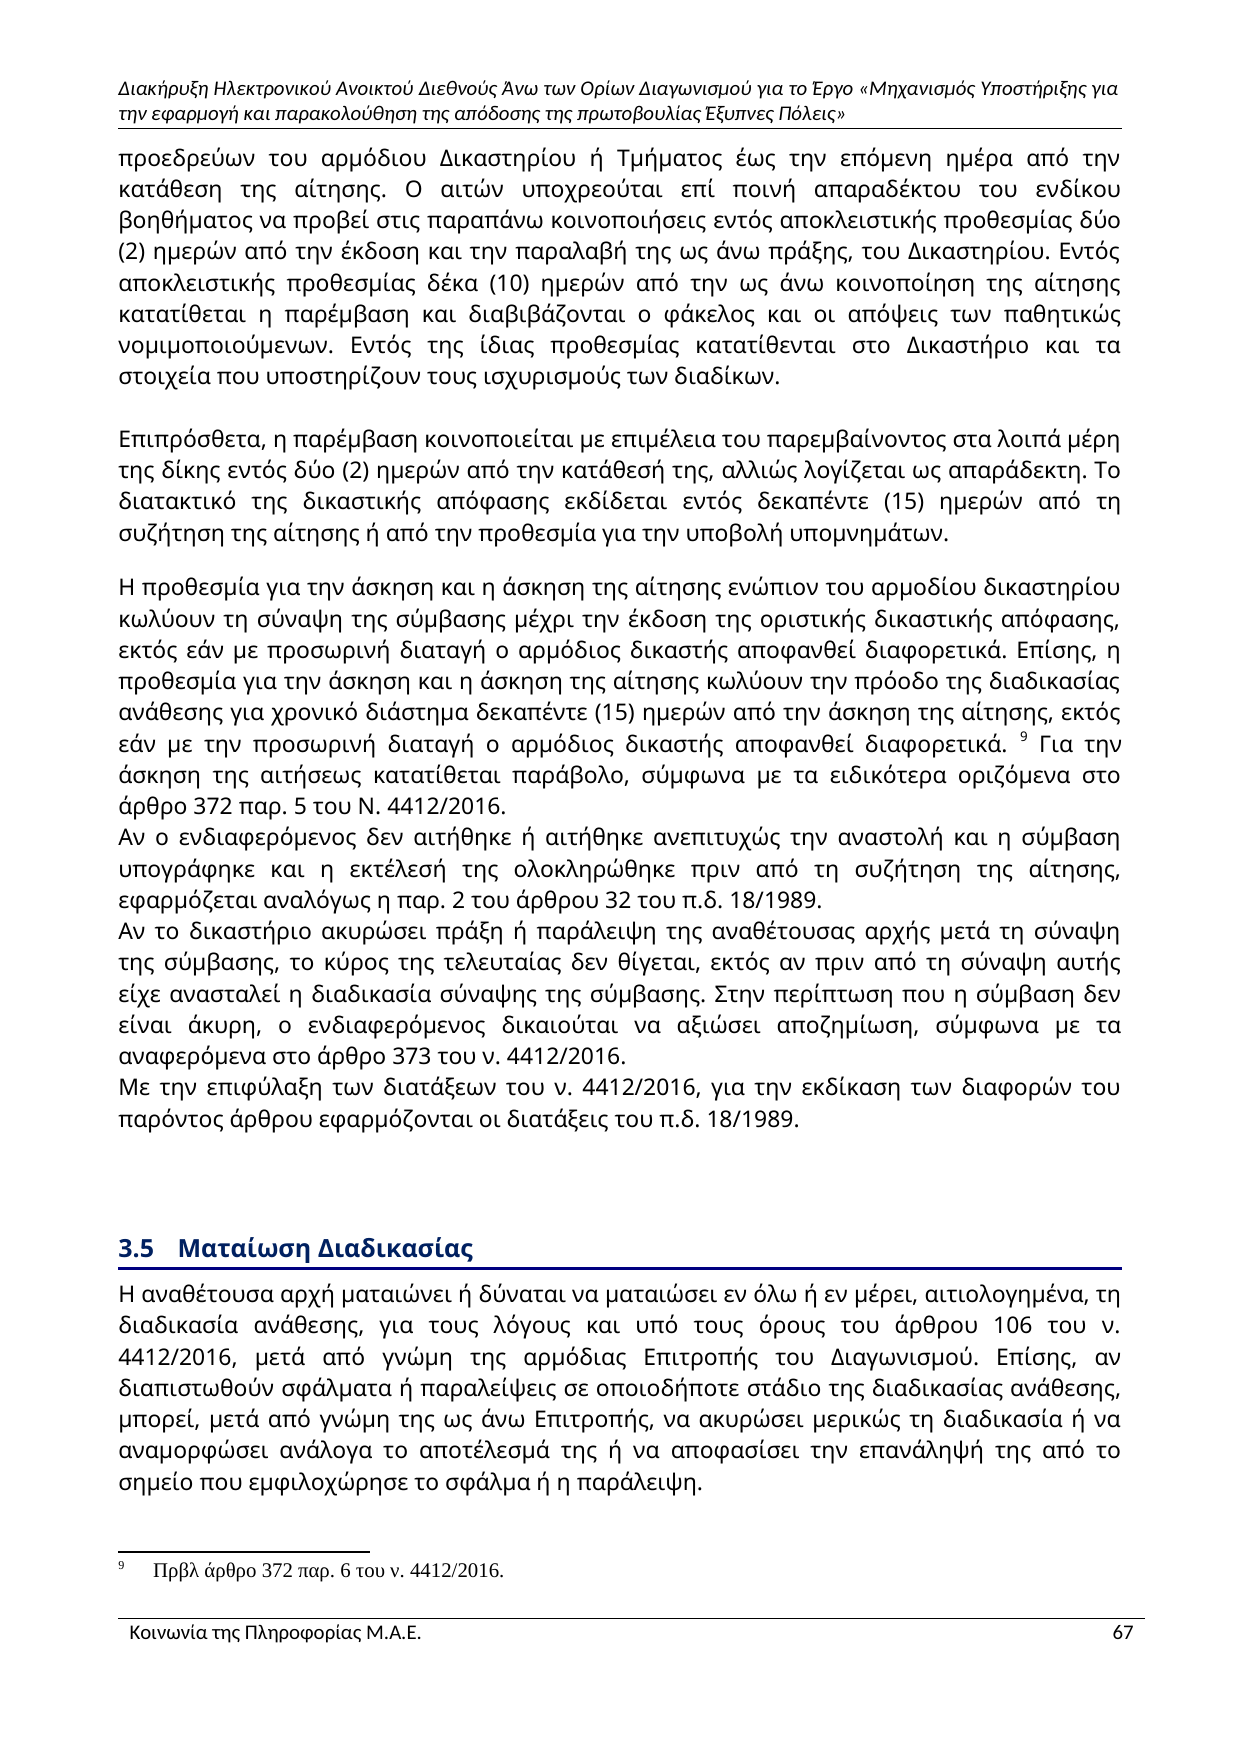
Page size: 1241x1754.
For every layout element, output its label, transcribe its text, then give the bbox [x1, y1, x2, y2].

subtitle 3.5 Ματαίωση Διαδικασίας [118, 1231, 1122, 1267]
text Η αναθέτουσα αρχή ματαιώνει ή δύναται να ματαιώσει εν όλω ή εν μέρει, αιτιολογημένα, τη διαδικασία ανάθεσης, για τους λόγους και υπό τους όρους του άρθρου 106 του ν. 4412/2016, μετά από γνώμη της αρμόδιας Επιτροπής του Διαγωνισμού. Επίσης, αν διαπιστωθούν σφάλματα ή παραλείψεις σε οποιοδήποτε στάδιο της διαδικασίας ανάθεσης, μπορεί, μετά από γνώμη της ως άνω Επιτροπής, να ακυρώσει μερικώς τη διαδικασία ή να αναμορφώσει ανάλογα το αποτέλεσμά της ή να αποφασίσει την επανάληψή της από το σημείο που εμφιλοχώρησε το σφάλμα ή η παράλειψη. [118, 1278, 1122, 1497]
text Η προθεσμία για την άσκηση και η άσκηση της αίτησης ενώπιον του αρμοδίου δικαστηρίου κωλύουν τη σύναψη της σύμβασης μέχρι την έκδοση της οριστικής δικαστικής απόφασης, εκτός εάν με προσωρινή διαταγή ο αρμόδιος δικαστής αποφανθεί διαφορετικά. Επίσης, η προθεσμία για την άσκηση και η άσκηση της αίτησης κωλύουν την πρόοδο της διαδικασίας ανάθεσης για χρονικό διάστημα δεκαπέντε (15) ημερών από την άσκηση της αίτησης, εκτός εάν με την προσωρινή διαταγή ο αρμόδιος δικαστής αποφανθεί διαφορετικά. Για την άσκηση της αιτήσεως κατατίθεται παράβολο, σύμφωνα με τα ειδικότερα οριζόμενα στο άρθρο 372 παρ. 5 του Ν. 4412/2016. [118, 571, 1122, 821]
text Με την επιφύλαξη των διατάξεων του ν. 4412/2016, για την εκδίκαση των διαφορών του παρόντος άρθρου εφαρμόζονται οι διατάξεις του π.δ. 18/1989. [118, 1071, 1122, 1134]
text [118, 141, 1122, 391]
text Επιπρόσθετα, η παρέμβαση κοινοποιείται με επιμέλεια του παρεμβαίνοντος στα λοιπά μέρη της δίκης εντός δύο (2) ημερών από την κατάθεσή της, αλλιώς λογίζεται ως απαράδεκτη. Το διατακτικό της δικαστικής απόφασης εκδίδεται εντός δεκαπέντε (15) ημερών από τη συζήτηση της αίτησης ή από την προθεσμία για την υποβολή υπομνημάτων. [118, 423, 1122, 548]
text Αν ο ενδιαφερόμενος δεν αιτήθηκε ή αιτήθηκε ανεπιτυχώς την αναστολή και η σύμβαση υπογράφηκε και η εκτέλεσή της ολοκληρώθηκε πριν από τη συζήτηση της αίτησης, εφαρμόζεται αναλόγως η παρ. 2 του άρθρου 32 του π.δ. 18/1989. [118, 821, 1122, 915]
text Αν το δικαστήριο ακυρώσει πράξη ή παράλειψη της αναθέτουσας αρχής μετά τη σύναψη της σύμβασης, το κύρος της τελευταίας δεν θίγεται, εκτός αν πριν από τη σύναψη αυτής είχε ανασταλεί η διαδικασία σύναψης της σύμβασης. Στην περίπτωση που η σύμβαση δεν είναι άκυρη, ο ενδιαφερόμενος δικαιούται να αξιώσει αποζημίωση, σύμφωνα με τα αναφερόμενα στο άρθρο 373 του ν. 4412/2016. [118, 915, 1122, 1071]
